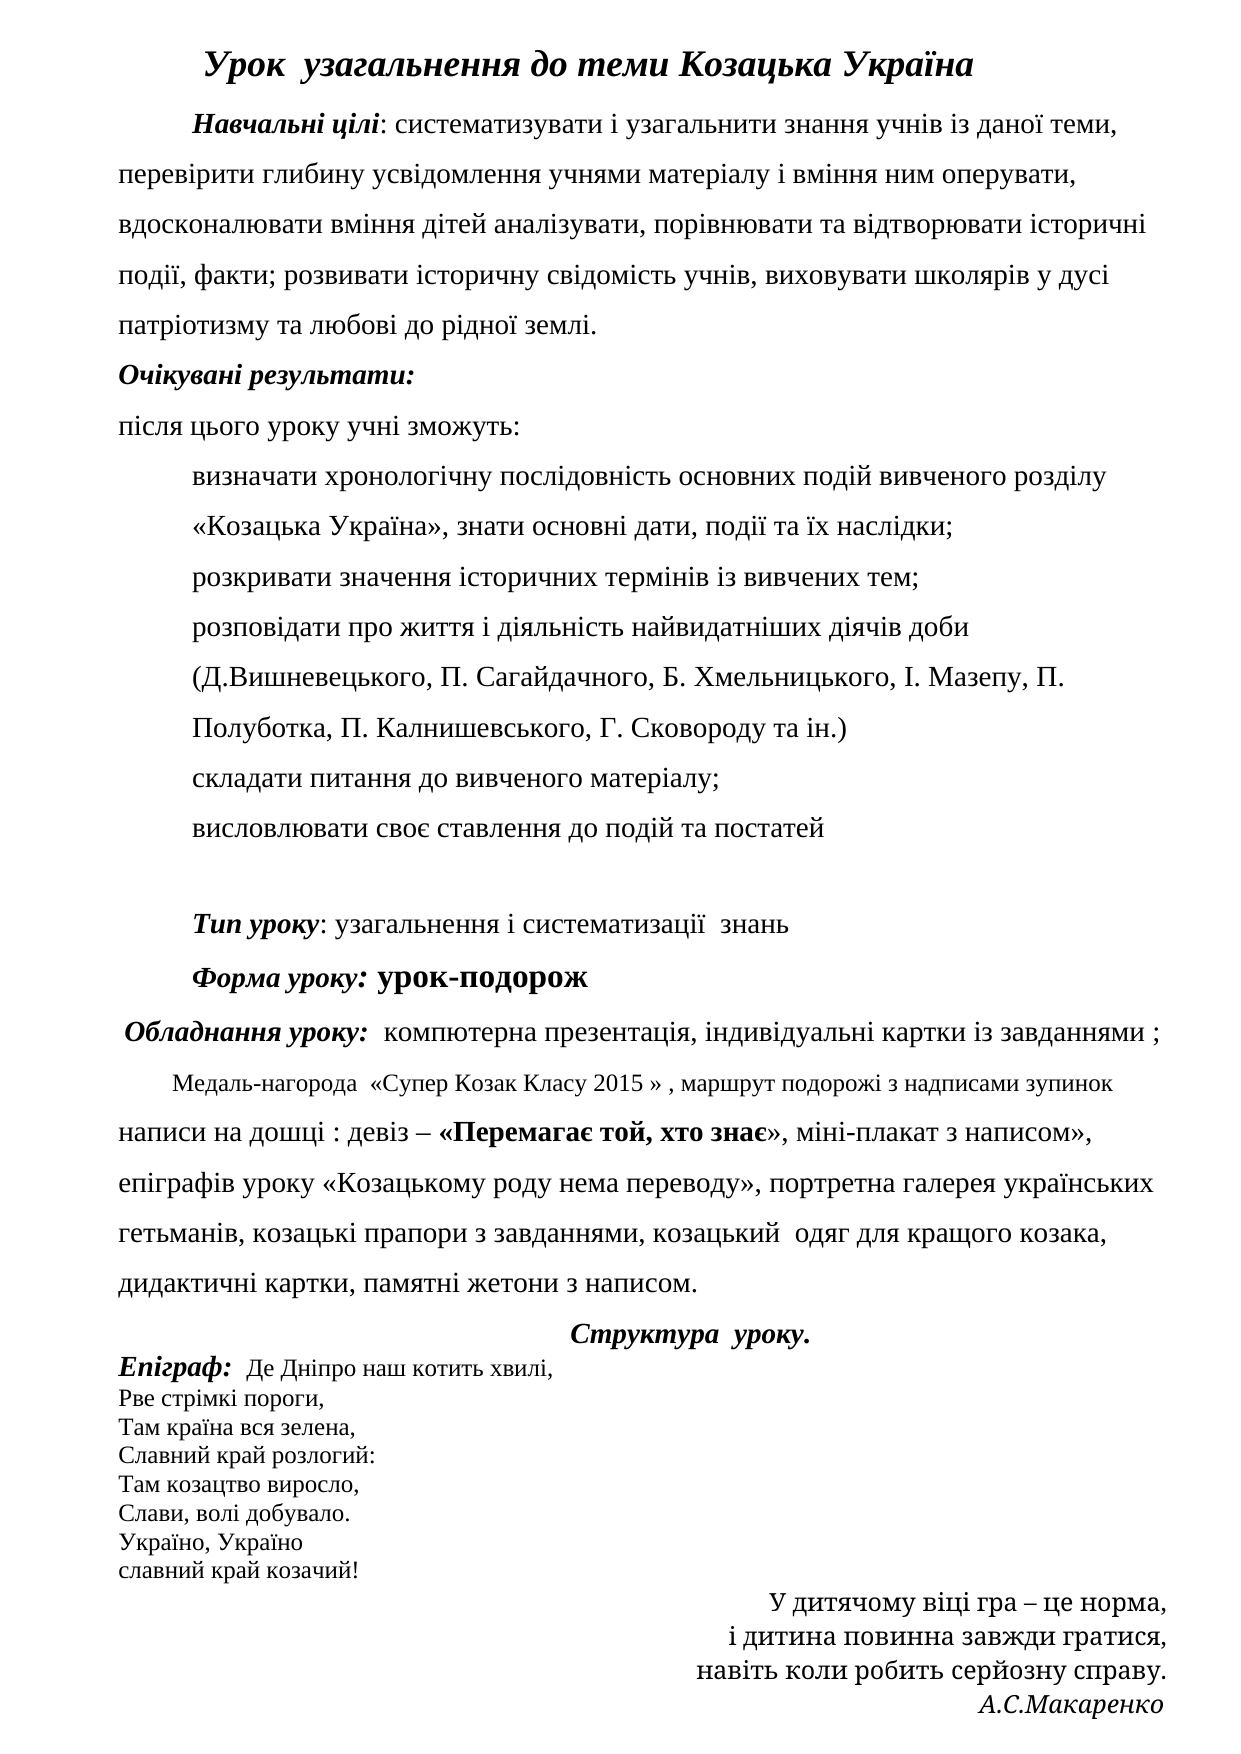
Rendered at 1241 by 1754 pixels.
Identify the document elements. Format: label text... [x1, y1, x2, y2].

text Рве стрімкі пороги, [118, 1383, 1167, 1412]
text Навчальні цілі: систематизувати і узагальнити знання учнів із даної теми, перевірити глибину усвідомлення учнями матеріалу і вміння ним оперувати, вдосконалювати вміння дітей аналізувати, порівнювати та відтворювати історичні події, факти; розвивати історичну свідомість учнів, виховувати школярів у дусі патріотизму та любові до рідної землі. [118, 106, 1167, 341]
text У дитячому віці гра – це норма, [118, 1584, 1167, 1618]
text Урок узагальнення до теми Козацька Україна [118, 41, 1167, 84]
text після цього уроку учні зможуть: [118, 408, 1167, 441]
text розповідати про життя і діяльність найвидатніших діячів доби (Д.Вишневецького, П. Сагайдачного, Б. Хмельницького, І. Мазепу, П. Полуботка, П. Калнишевського, Г. Сковороду та ін.) [192, 609, 1167, 743]
text Структура уроку. [118, 1316, 1167, 1349]
text Форма уроку: урок-подорож [118, 956, 1167, 995]
text Епіграф: Де Дніпро наш котить хвилі, [118, 1349, 1167, 1383]
text А.С.Макаренко [118, 1686, 1167, 1720]
text написи на дошці : девіз – «Перемагає той, хто знає», міні-плакат з написом», епіграфів уроку «Козацькому роду нема переводу», портретна галерея українських гетьманів, козацькі прапори з завданнями, козацький одяг для кращого козака, дидактичні картки, памятні жетони з написом. [118, 1114, 1167, 1299]
text Очікувані результати: [118, 357, 1167, 391]
text Тип уроку: узагальнення і систематизації знань [118, 906, 1167, 940]
text складати питання до вивченого матеріалу; [118, 760, 1167, 793]
text висловлювати своє ставлення до подій та постатей [118, 810, 1167, 844]
text визначати хронологічну послідовність основних подій вивченого розділу «Козацька Україна», знати основні дати, події та їх наслідки; [192, 458, 1167, 542]
text Україно, Україно [118, 1527, 1167, 1555]
text навіть коли робить серйозну справу. [118, 1652, 1167, 1686]
text славний край козачий! [118, 1555, 1167, 1584]
text розкривати значення історичних термінів із вивчених тем; [118, 559, 1167, 592]
text і дитина повинна завжди гратися, [118, 1618, 1167, 1652]
text Обладнання уроку: компютерна презентація, індивідуальні картки із завданнями ; Медаль-нагорода «Супер Козак Класу 2015 » , маршрут подорожі з надписами зупинок [118, 1014, 1167, 1098]
text Там козацтво виросло, [118, 1469, 1167, 1498]
text Славний край розлогий: [118, 1440, 1167, 1469]
text Слави, волі добувало. [118, 1498, 1167, 1527]
text Там країна вся зелена, [118, 1412, 1167, 1440]
